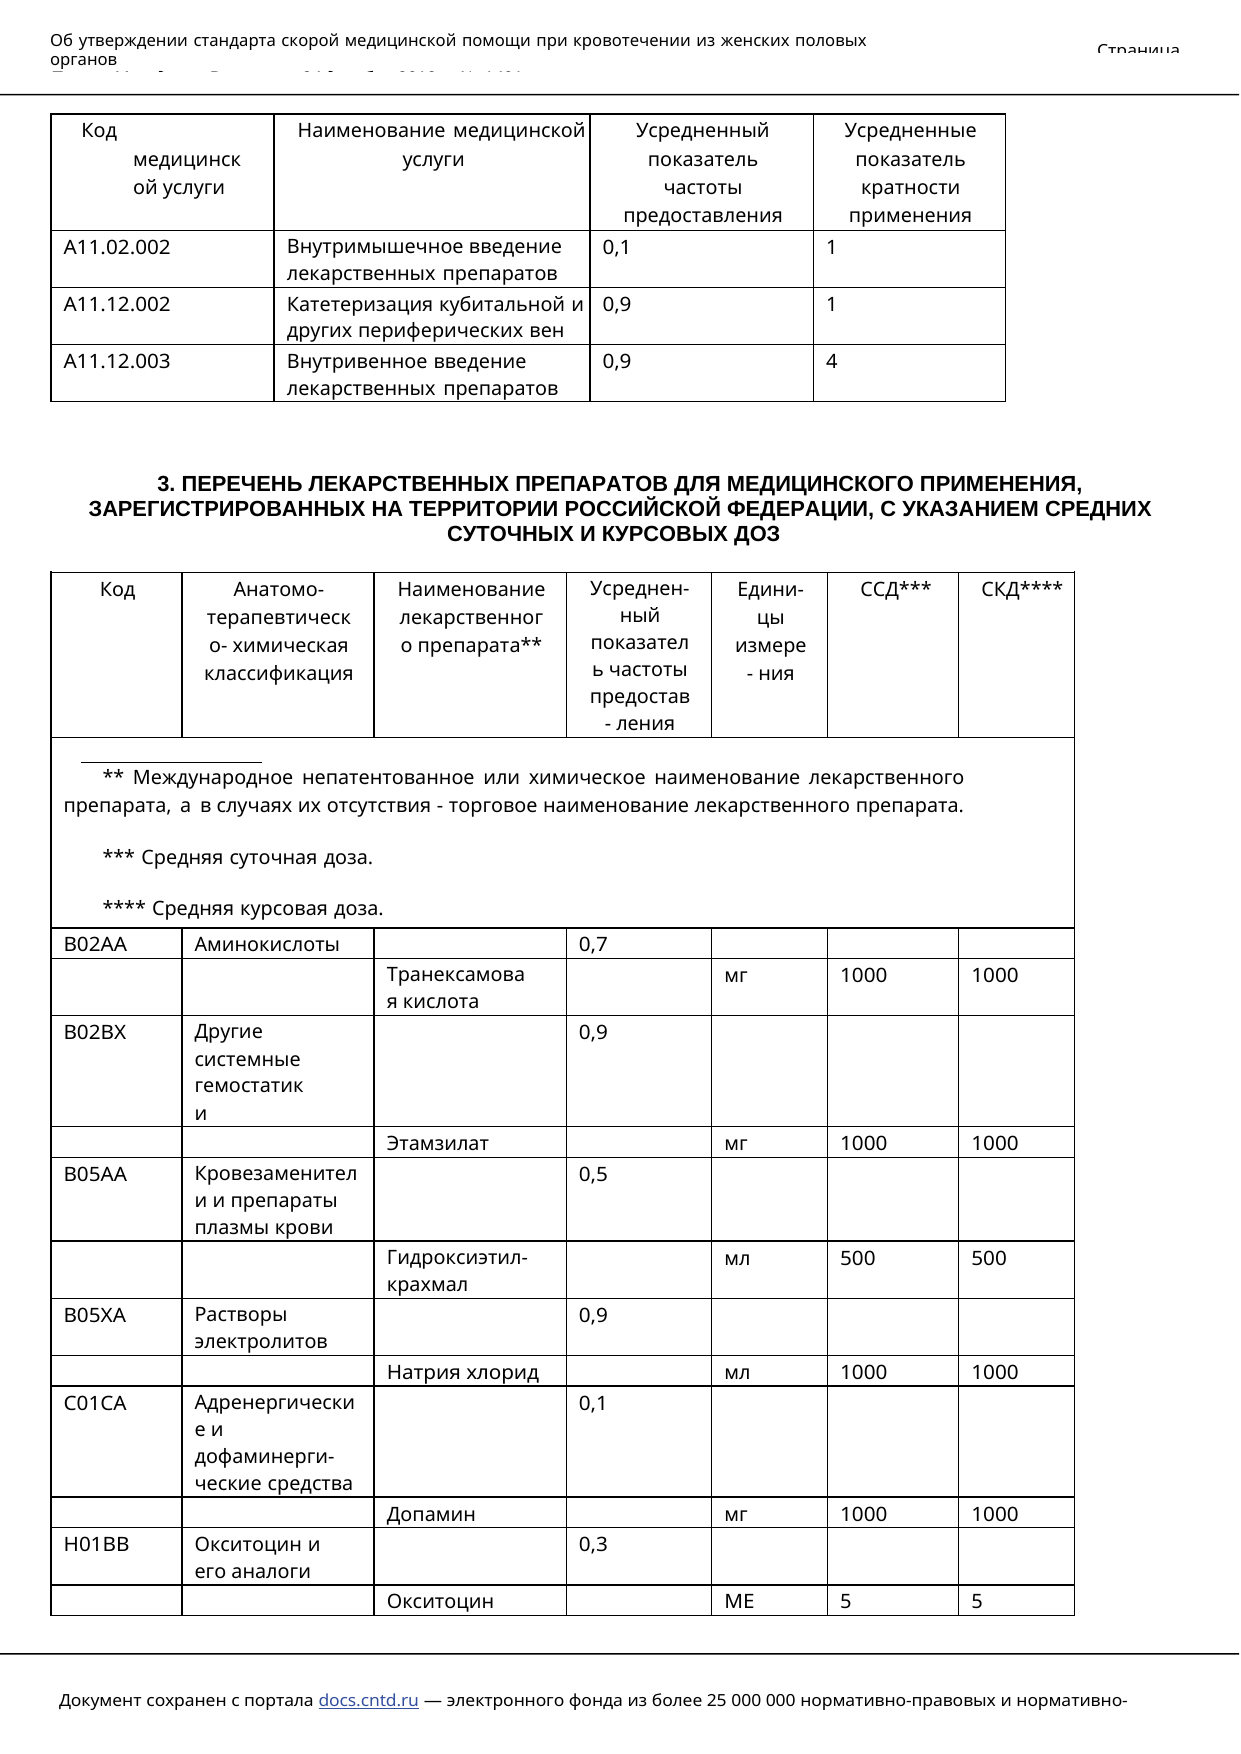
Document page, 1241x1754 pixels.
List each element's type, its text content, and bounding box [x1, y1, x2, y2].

table_cell [375, 1016, 566, 1126]
table_cell Катетеризация кубитальной и других периферических вен [275, 288, 589, 344]
table_header Наименование лекарственного препарата** [375, 573, 566, 736]
table_cell [567, 1586, 711, 1614]
table_cell 1000 [959, 1127, 1074, 1156]
table_cell Другие системные гемостатики [183, 1016, 373, 1126]
table_cell Окситоцин [375, 1586, 566, 1614]
table_cell 0,9 [567, 1299, 711, 1354]
table_cell [712, 1158, 827, 1240]
table_cell 4 [814, 345, 1005, 401]
table_cell [375, 1158, 566, 1240]
table_cell [567, 1127, 711, 1156]
table_cell [828, 1016, 958, 1126]
table_cell [52, 1586, 181, 1614]
table_cell [567, 959, 711, 1015]
table_cell мл [712, 1242, 827, 1297]
table_cell мг [712, 1127, 827, 1156]
table_cell 0,3 [567, 1528, 711, 1584]
table_cell 1000 [959, 1356, 1074, 1385]
table_cell 0,9 [591, 288, 813, 344]
table_cell В05АА [52, 1158, 181, 1240]
table_cell [375, 1387, 566, 1496]
table_cell Растворы электролитов [183, 1299, 373, 1354]
table_cell [828, 1528, 958, 1584]
table_cell 1000 [828, 959, 958, 1015]
table_header Наименование медицинской услуги [275, 115, 589, 229]
table_cell [567, 1498, 711, 1527]
table_cell [375, 1299, 566, 1354]
table_cell Кровезаменители и препараты плазмы крови [183, 1158, 373, 1240]
table_cell 1 [814, 288, 1005, 344]
table_cell Н01ВВ [52, 1528, 181, 1584]
table_cell [375, 1528, 566, 1584]
table_header Усреднен- ный показатель частоты предостав- ления [567, 573, 711, 736]
subtitle ПЕРЕЧЕНЬ ЛЕКАРСТВЕННЫХ ПРЕПАРАТОВ ДЛЯ МЕДИЦИНСКОГО ПРИМЕНЕНИЯ, ЗАРЕГИСТРИРОВАННЫХ НА ТЕРРИТОРИИ РОССИЙСКОЙ ФЕДЕРАЦИИ, С УКАЗАНИЕМ СРЕДНИХ [88, 471, 1152, 521]
table_cell 500 [828, 1242, 958, 1297]
table_cell [959, 929, 1074, 958]
table_cell Транексамовая кислота [375, 959, 566, 1015]
table_cell 0,9 [591, 345, 813, 401]
table_header Анатомо- терапевтическо- химическая классификация [183, 573, 373, 736]
table_cell 0,1 [567, 1387, 711, 1496]
table_header СКД**** [959, 573, 1074, 736]
table_cell 500 [959, 1242, 1074, 1297]
table_cell [567, 1242, 711, 1297]
table_cell мг [712, 1498, 827, 1527]
table_cell [828, 1158, 958, 1240]
table_cell Допамин [375, 1498, 566, 1527]
table_cell А11.02.002 [52, 231, 273, 287]
table_cell Внутримышечное введение лекарственных препаратов [275, 231, 589, 287]
text СУТОЧНЫХ И КУРСОВЫХ ДОЗ [447, 521, 1203, 546]
table_cell В05ХА [52, 1299, 181, 1354]
table_cell 1 [814, 231, 1005, 287]
table_cell Окситоцин и его аналоги [183, 1528, 373, 1584]
table_cell [712, 1299, 827, 1354]
table_cell Внутривенное введение лекарственных препаратов [275, 345, 589, 401]
table_cell [567, 1356, 711, 1385]
table_cell [828, 1387, 958, 1496]
table_cell [959, 1016, 1074, 1126]
table_cell С01СА [52, 1387, 181, 1496]
table_cell [183, 1242, 373, 1297]
table_cell 0,7 [567, 929, 711, 958]
table_header Код [52, 573, 181, 736]
table_cell [712, 1387, 827, 1496]
table_cell ** Международное непатентованное или химическое наименование лекарственного препарата, а в случаях их отсутствия - торговое наименование лекарственного препарата. *** Средняя суточная доза. **** Средняя курсовая доза. [52, 738, 1074, 927]
table_cell [712, 1016, 827, 1126]
table_header Код медицинской услуги [52, 115, 273, 229]
table_cell Адренергические и дофаминерги- ческие средства [183, 1387, 373, 1496]
table_cell 1000 [828, 1127, 958, 1156]
table_cell [183, 1356, 373, 1385]
table_cell [52, 959, 181, 1015]
table_cell [959, 1158, 1074, 1240]
table_cell 0,9 [567, 1016, 711, 1126]
table_cell мг [712, 959, 827, 1015]
table_cell 5 [828, 1586, 958, 1614]
table_cell [959, 1387, 1074, 1496]
table_cell А11.12.002 [52, 288, 273, 344]
table_cell [52, 1356, 181, 1385]
table_cell 0,1 [591, 231, 813, 287]
table_cell В02ВХ [52, 1016, 181, 1126]
table_cell мл [712, 1356, 827, 1385]
table_header Едини- цы измере- ния [712, 573, 827, 736]
table_cell В02АА [52, 929, 181, 958]
table_cell Натрия хлорид [375, 1356, 566, 1385]
table_cell 0,5 [567, 1158, 711, 1240]
table_cell [959, 1299, 1074, 1354]
table_cell [712, 1528, 827, 1584]
table_cell [52, 1242, 181, 1297]
table_cell 1000 [828, 1498, 958, 1527]
table_cell [183, 1127, 373, 1156]
table_cell А11.12.003 [52, 345, 273, 401]
table_cell 1000 [959, 1498, 1074, 1527]
table_cell 1000 [828, 1356, 958, 1385]
table_cell [959, 1528, 1074, 1584]
table_cell Аминокислоты [183, 929, 373, 958]
table_cell [52, 1498, 181, 1527]
table_cell МЕ [712, 1586, 827, 1614]
table_header Усредненные показатель кратности применения [814, 115, 1005, 229]
table_cell [828, 929, 958, 958]
table_cell [183, 1498, 373, 1527]
table_cell [52, 1127, 181, 1156]
table_cell Этамзилат [375, 1127, 566, 1156]
table_cell [712, 929, 827, 958]
table_cell 1000 [959, 959, 1074, 1015]
table_cell [183, 1586, 373, 1614]
table_cell [375, 929, 566, 958]
table_cell [183, 959, 373, 1015]
table_header Усредненный показатель частоты предоставления [591, 115, 813, 229]
table_cell 5 [959, 1586, 1074, 1614]
table_cell Гидроксиэтил- крахмал [375, 1242, 566, 1297]
table_cell [828, 1299, 958, 1354]
table_header ССД*** [828, 573, 958, 736]
